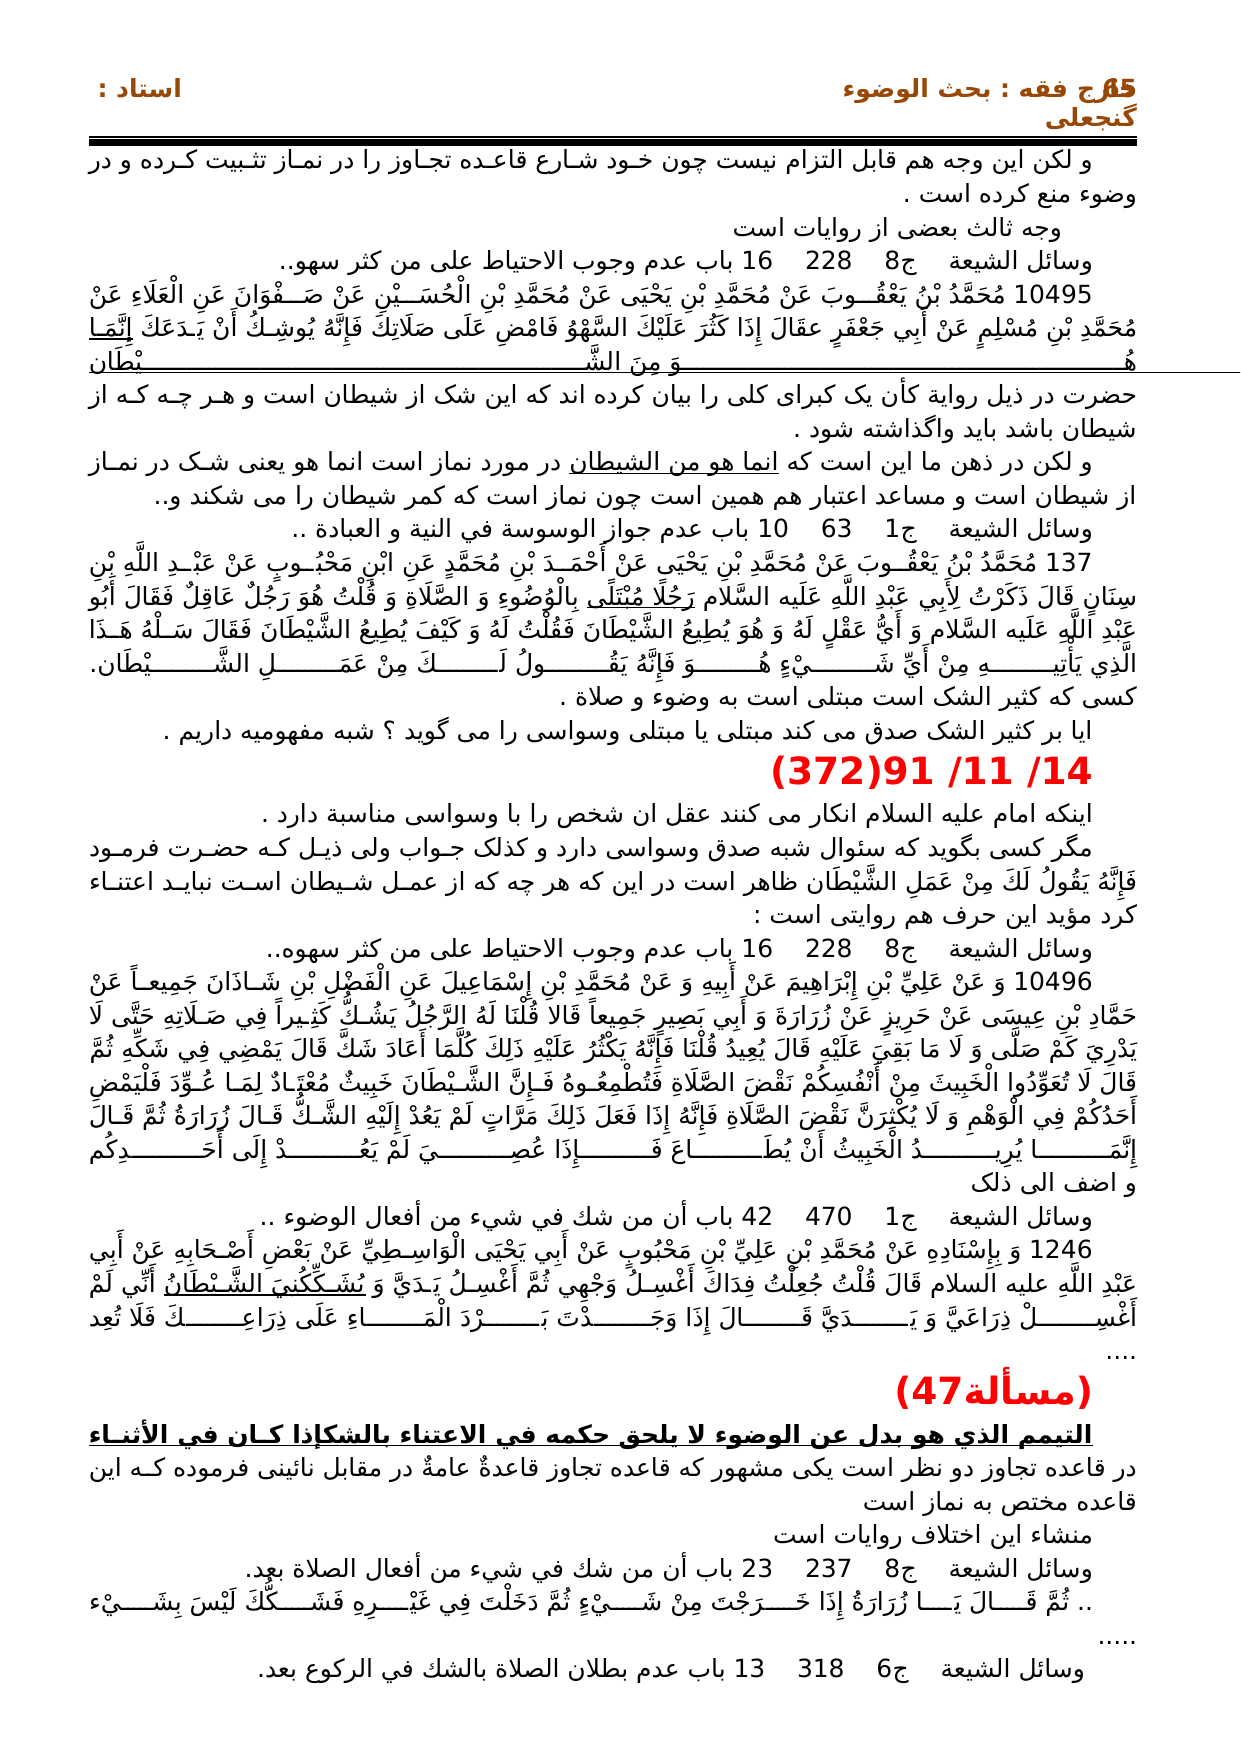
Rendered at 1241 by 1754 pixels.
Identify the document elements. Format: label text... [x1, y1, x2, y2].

text 10495 مُحَمَّدُ بْنُ يَعْقُوبَ عَنْ مُحَمَّدِ بْنِ يَحْيَى عَنْ مُحَمَّدِ بْنِ الْحُسَيْنِ عَنْ صَفْوَانَ عَنِ الْعَلَاءِ عَنْ مُحَمَّدِ بْنِ مُسْلِمٍ عَنْ أَبِي جَعْفَرٍ ع‏قَالَ إِذَا كَثُرَ عَلَيْكَ السَّهْوُ فَامْضِ عَلَى صَلَاتِكَ فَإِنَّهُ يُوشِكُ أَنْ يَدَعَكَ إِنَّمَا هُوَ مِنَ الشَّيْطَان‏ حضرت در ذیل روایة کأن یک کبرای کلی را بیان کرده اند که این شک از شیطان است و هر چه که از شیطان باشد باید واگذاشته شود . [89, 373, 1137, 443]
text منشاء این اختلاف روایات است [89, 1521, 1137, 1550]
text وسائل الشيعة ج‏6 318 13 باب عدم بطلان الصلاة بالشك في الركوع بعد. [89, 1655, 1137, 1684]
text وسائل الشيعة ج‏8 228 16 باب عدم وجوب الاحتياط على من كثر سهوه.. [89, 934, 1137, 963]
text 10496 وَ عَنْ عَلِيِّ بْنِ إِبْرَاهِيمَ عَنْ أَبِيهِ وَ عَنْ مُحَمَّدِ بْنِ إِسْمَاعِيلَ عَنِ الْفَضْلِ بْنِ شَاذَانَ جَمِيعاً عَنْ حَمَّادِ بْنِ عِيسَى عَنْ حَرِيزٍ عَنْ زُرَارَةَ وَ أَبِي بَصِيرٍ جَمِيعاً قَالا قُلْنَا لَهُ الرَّجُلُ يَشُكُّ كَثِيراً فِي صَلَاتِهِ حَتَّى لَا يَدْرِيَ كَمْ صَلَّى وَ لَا مَا بَقِيَ عَلَيْهِ قَالَ يُعِيدُ قُلْنَا فَإِنَّهُ يَكْثُرُ عَلَيْهِ ذَلِكَ كُلَّمَا أَعَادَ شَكَّ قَالَ يَمْضِي فِي شَكِّهِ ثُمَّ قَالَ لَا تُعَوِّدُوا الْخَبِيثَ مِنْ أَنْفُسِكُمْ نَقْضَ الصَّلَاةِ فَتُطْمِعُوهُ فَإِنَّ الشَّيْطَانَ خَبِيثٌ مُعْتَادٌ لِمَا عُوِّدَ فَلْيَمْضِ أَحَدُكُمْ فِي الْوَهْمِ وَ لَا يُكْثِرَنَّ نَقْضَ الصَّلَاةِ فَإِنَّهُ إِذَا فَعَلَ ذَلِكَ مَرَّاتٍ لَمْ يَعُدْ إِلَيْهِ الشَّكُّ قَالَ زُرَارَةُ ثُمَّ قَالَ إِنَّمَا يُرِيدُ الْخَبِيثُ أَنْ يُطَاعَ فَإِذَا عُصِيَ لَمْ يَعُدْ إِلَى أَحَدِكُم‏ و اضف الی ذلک [89, 967, 1137, 1198]
text وجه ثالث بعضی از روایات است [89, 213, 1137, 242]
text 10495 مُحَمَّدُ بْنُ يَعْقُوبَ عَنْ مُحَمَّدِ بْنِ يَحْيَى عَنْ مُحَمَّدِ بْنِ الْحُسَيْنِ عَنْ صَفْوَانَ عَنِ الْعَلَاءِ عَنْ مُحَمَّدِ بْنِ مُسْلِمٍ عَنْ أَبِي جَعْفَرٍ ع‏قَالَ إِذَا كَثُرَ عَلَيْكَ السَّهْوُ فَامْضِ عَلَى صَلَاتِكَ فَإِنَّهُ يُوشِكُ أَنْ يَدَعَكَ إِنَّمَا هُوَ مِنَ الشَّيْطَان‏ حضرت در ذیل روایة کأن یک کبرای کلی را بیان کرده اند که این شک از شیطان است و هر چه که از شیطان باشد باید واگذاشته شود . [89, 280, 1137, 372]
text وسائل الشيعة ج‏8 228 16 باب عدم وجوب الاحتياط على من كثر سهو.. [89, 246, 1137, 276]
text 14/ 11/ 91(372) [89, 749, 1137, 793]
text ایا بر کثیر الشک صدق می کند مبتلی یا مبتلی وسواسی را می گوید ؟ شبه مفهومیه داریم . [89, 716, 1137, 745]
text و لکن در ذهن ما این است که انما هو من الشیطان در مورد نماز است انما هو یعنی شک در نماز از شیطان است و مساعد اعتبار هم همین است چون نماز است که کمر شیطان را می شکند و.. [89, 448, 1137, 510]
text وسائل الشيعة ج‏1 470 42 باب أن من شك في شي‏ء من أفعال الوضوء .. [89, 1202, 1137, 1231]
text اینکه امام علیه السلام انکار می کنند عقل ان شخص را با وسواسی مناسبة دارد . [89, 799, 1137, 829]
text وسائل الشيعة ج‏1 63 10 باب عدم جواز الوسوسة في النية و العبادة .. [89, 515, 1137, 544]
text .. ثُمَّ قَالَ يَا زُرَارَةُ إِذَا خَرَجْتَ مِنْ شَيْ‏ءٍ ثُمَّ دَخَلْتَ فِي غَيْرِهِ فَشَكُّكَ لَيْسَ بِشَيْ‏ء ..... [89, 1588, 1137, 1650]
text 1246 وَ بِإِسْنَادِهِ عَنْ مُحَمَّدِ بْنِ عَلِيِّ بْنِ مَحْبُوبٍ عَنْ أَبِي يَحْيَى الْوَاسِطِيِّ عَنْ بَعْضِ أَصْحَابِهِ عَنْ أَبِي عَبْدِ اللَّهِ علیه السلام قَالَ قُلْتُ جُعِلْتُ فِدَاكَ أَغْسِلُ وَجْهِي ثُمَّ أَغْسِلُ يَدَيَّ وَ يُشَكِّكُنِيَ الشَّيْطَانُ أَنِّي لَمْ أَغْسِلْ ذِرَاعَيَّ وَ يَدَيَّ قَالَ إِذَا وَجَدْتَ بَرْدَ الْمَاءِ عَلَى ذِرَاعِكَ فَلَا تُعِد .... [89, 1236, 1137, 1365]
text 137 مُحَمَّدُ بْنُ يَعْقُوبَ عَنْ مُحَمَّدِ بْنِ يَحْيَى عَنْ أَحْمَدَ بْنِ مُحَمَّدٍ عَنِ ابْنِ مَحْبُوبٍ عَنْ عَبْدِ اللَّهِ بْنِ سِنَانٍ قَالَ ذَكَرْتُ لِأَبِي عَبْدِ اللَّهِ عَلَیه السَّلام رَجُلًا مُبْتَلًى بِالْوُضُوءِ وَ الصَّلَاةِ وَ قُلْتُ هُوَ رَجُلٌ عَاقِلٌ فَقَالَ أَبُو عَبْدِ اللَّهِ عَلَیه السَّلام وَ أَيُّ عَقْلٍ لَهُ وَ هُوَ يُطِيعُ الشَّيْطَانَ فَقُلْتُ لَهُ وَ كَيْفَ يُطِيعُ الشَّيْطَانَ فَقَالَ سَلْهُ هَذَا الَّذِي يَأْتِيهِ مِنْ أَيِّ شَيْ‏ءٍ هُوَ فَإِنَّهُ يَقُولُ لَكَ مِنْ عَمَلِ الشَّيْطَان‏. کسی که کثیر الشک است مبتلی است به وضوء و صلاة . [89, 548, 1137, 712]
text مگر کسی بگوید که سئوال شبه صدق وسواسی دارد و کذلک جواب ولی ذیل که حضرت فرمود فَإِنَّهُ يَقُولُ لَكَ مِنْ عَمَلِ الشَّيْطَان ظاهر است در این که هر چه که از عمل شیطان است نباید اعتناء کرد مؤید این حرف هم روایتی است : [89, 833, 1137, 929]
text التيمم الذي هو بدل عن الوضوء لا يلحق حكمه في الاعتناء بالشك‏إذا كان في الأثناء در قاعده تجاوز دو نظر است یکی مشهور که قاعده تجاوز قاعدةٌ عامةٌ در مقابل نائینی فرموده که این قاعده مختص به نماز است [89, 1420, 1137, 1516]
text و لکن این وجه هم قابل التزام نیست چون خود شارع قاعده تجاوز را در نماز تثبیت کرده و در وضوء منع کرده است . [89, 146, 1137, 208]
text (مسألة47) [89, 1370, 1137, 1413]
text وسائل الشيعة ج‏8 237 23 باب أن من شك في شي‏ء من أفعال الصلاة بعد. [89, 1554, 1137, 1583]
